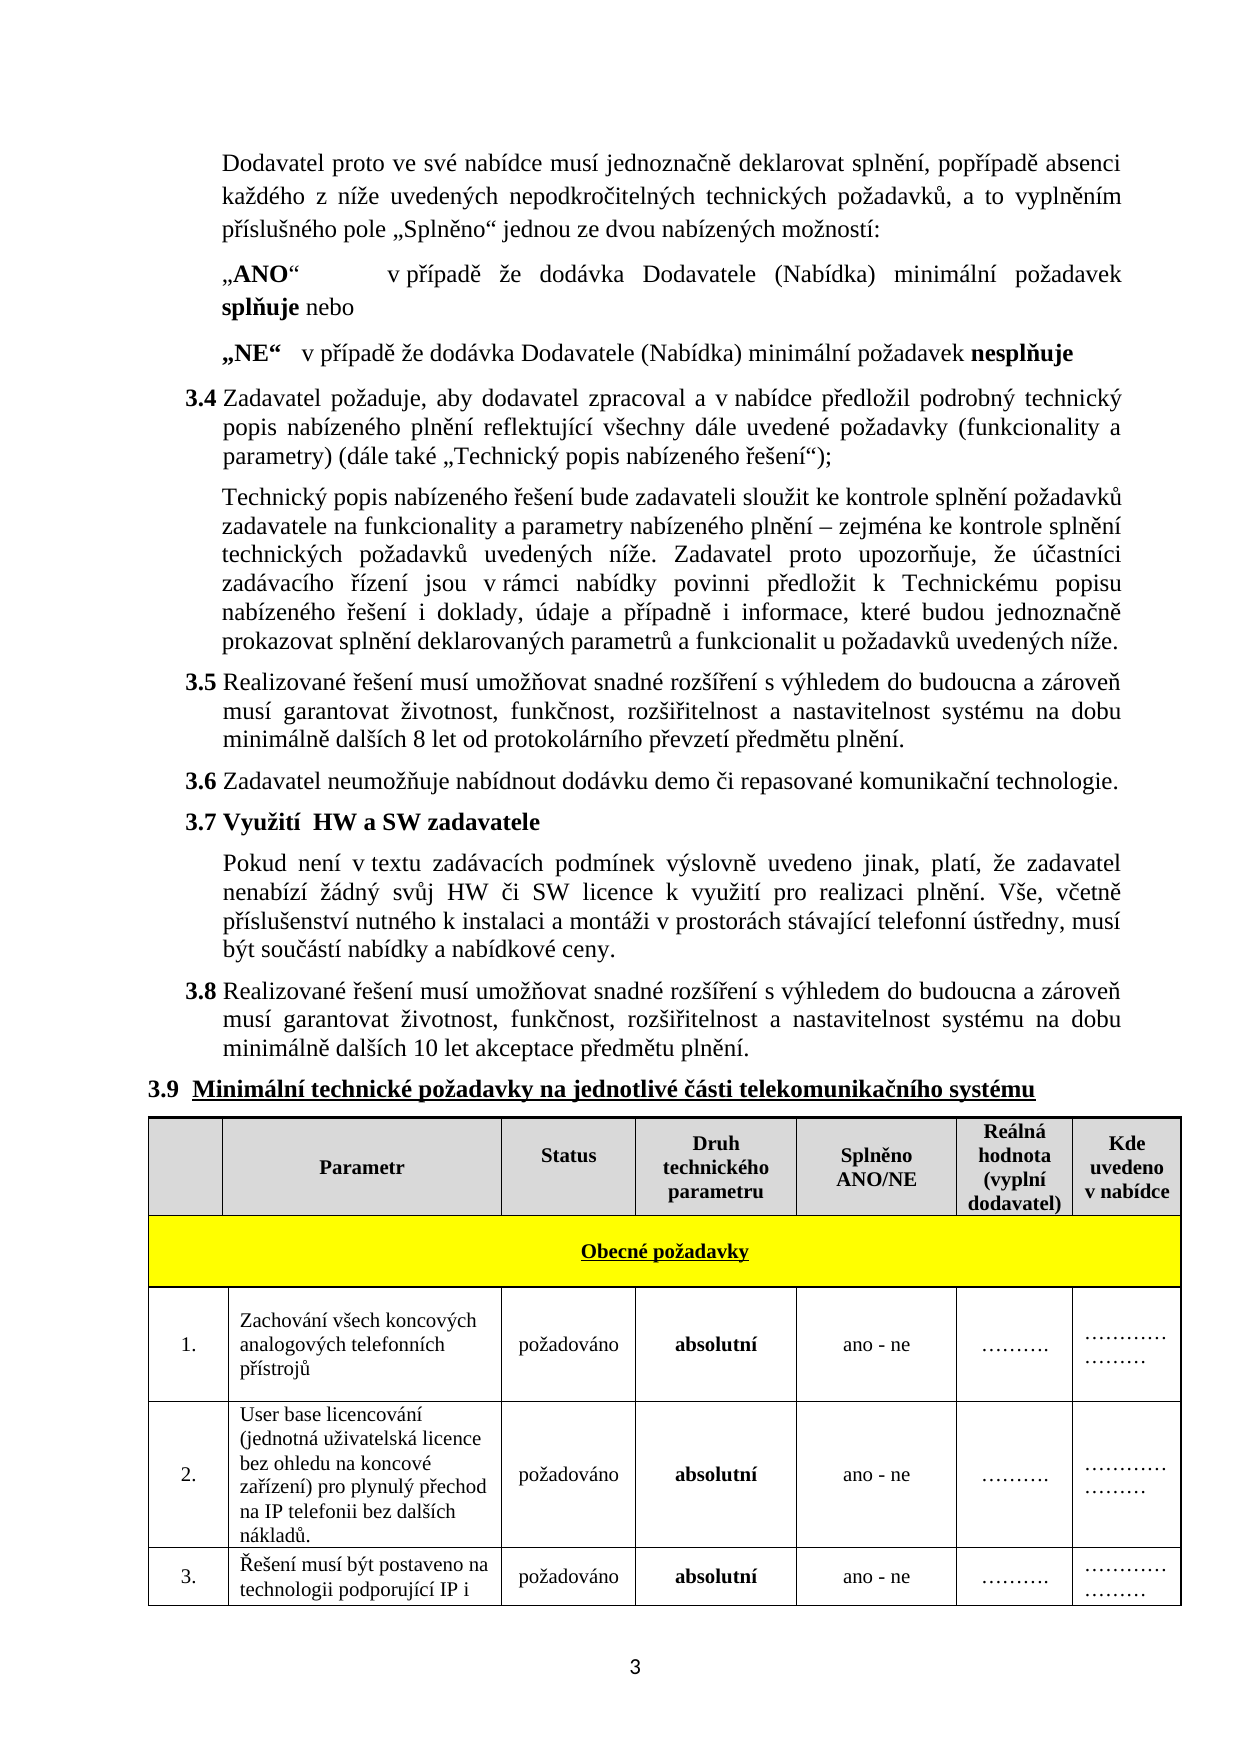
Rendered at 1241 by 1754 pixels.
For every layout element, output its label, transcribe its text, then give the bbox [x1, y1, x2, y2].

table_cell ano - ne [797, 1548, 956, 1605]
text „ANO“ v případě že dodávka Dodavatele (Nabídka) minimální požadavek splňuje nebo [222, 259, 1122, 321]
table_header [149, 1119, 222, 1215]
table_cell Obecné požadavky [149, 1216, 1180, 1286]
text Dodavatel proto ve své nabídce musí jednoznačně deklarovat splnění, popřípadě absenci každého z níže uvedených nepodkročitelných technických požadavků, a to vyplněním příslušného pole „Splněno“ jednou ze dvou nabízených možností: [222, 148, 1122, 242]
list Minimální technické požadavky na jednotlivé části telekomunikačního systému [148, 1074, 1122, 1103]
list Realizované řešení musí umožňovat snadné rozšíření s výhledem do budoucna a zároveň musí garantovat životnost, funkčnost, rozšiřitelnost a nastavitelnost systému na dobu minimálně dalších 10 let akceptace předmětu plnění. [185, 976, 1122, 1062]
list Realizované řešení musí umožňovat snadné rozšíření s výhledem do budoucna a zároveň musí garantovat životnost, funkčnost, rozšiřitelnost a nastavitelnost systému na dobu minimálně dalších 8 let od protokolárního převzetí předmětu plnění. [185, 667, 1122, 753]
table_header Reálná hodnota (vyplní dodavatel) [957, 1119, 1072, 1215]
table_cell ………. [957, 1402, 1072, 1547]
table_cell ………………… [1073, 1548, 1180, 1605]
table_cell absolutní [636, 1288, 796, 1401]
table_cell absolutní [636, 1402, 796, 1547]
table_cell ………. [957, 1288, 1072, 1401]
table_header Kde uvedeno v nabídce [1073, 1119, 1180, 1215]
table_cell ………………… [1073, 1402, 1180, 1547]
table_header Parametr [223, 1119, 501, 1215]
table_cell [229, 1548, 501, 1605]
table_cell požadováno [502, 1288, 635, 1401]
table_cell požadováno [502, 1402, 635, 1547]
table_cell 2. [149, 1402, 228, 1547]
table_header Splněno ANO/NE [797, 1119, 956, 1215]
table_header Status [502, 1119, 635, 1215]
list Využití HW a SW zadavatele [185, 807, 1122, 836]
table_cell Zachování všech koncových analogových telefonních přístrojů [229, 1288, 501, 1401]
table_cell 3. [149, 1548, 228, 1605]
table_cell User base licencování (jednotná uživatelská licence bez ohledu na koncové zařízení) pro plynulý přechod na IP telefonii bez dalších nákladů. [229, 1402, 501, 1547]
text Pokud není v textu zadávacích podmínek výslovně uvedeno jinak, platí, že zadavatel nenabízí žádný svůj HW či SW licence k využití pro realizaci plnění. Vše, včetně příslušenství nutného k instalaci a montáži v prostorách stávající telefonní ústředny, musí být součástí nabídky a nabídkové ceny. [223, 848, 1122, 963]
list Zadavatel požaduje, aby dodavatel zpracoval a v nabídce předložil podrobný technický popis nabízeného plnění reflektující všechny dále uvedené požadavky (funkcionality a parametry) (dále také „Technický popis nabízeného řešení“); [185, 383, 1122, 469]
table_header Druh technického parametru [636, 1119, 796, 1215]
table_cell ………………… [1073, 1288, 1180, 1401]
table_cell 1. [149, 1288, 228, 1401]
table_cell ………. [957, 1548, 1072, 1605]
table_cell absolutní [636, 1548, 796, 1605]
table_cell ano - ne [797, 1288, 956, 1401]
table_cell požadováno [502, 1548, 635, 1605]
list Zadavatel neumožňuje nabídnout dodávku demo či repasované komunikační technologie. [185, 766, 1122, 794]
table_cell ano - ne [797, 1402, 956, 1547]
text Technický popis nabízeného řešení bude zadavateli sloužit ke kontrole splnění požadavků zadavatele na funkcionality a parametry nabízeného plnění – zejména ke kontrole splnění technických požadavků uvedených níže. Zadavatel proto upozorňuje, že účastníci zadávacího řízení jsou v rámci nabídky povinni předložit k Technickému popisu nabízeného řešení i doklady, údaje a případně i informace, které budou jednoznačně prokazovat splnění deklarovaných parametrů a funkcionalit u požadavků uvedených níže. [222, 482, 1122, 654]
text „NE“ v případě že dodávka Dodavatele (Nabídka) minimální požadavek nesplňuje [222, 338, 1122, 367]
